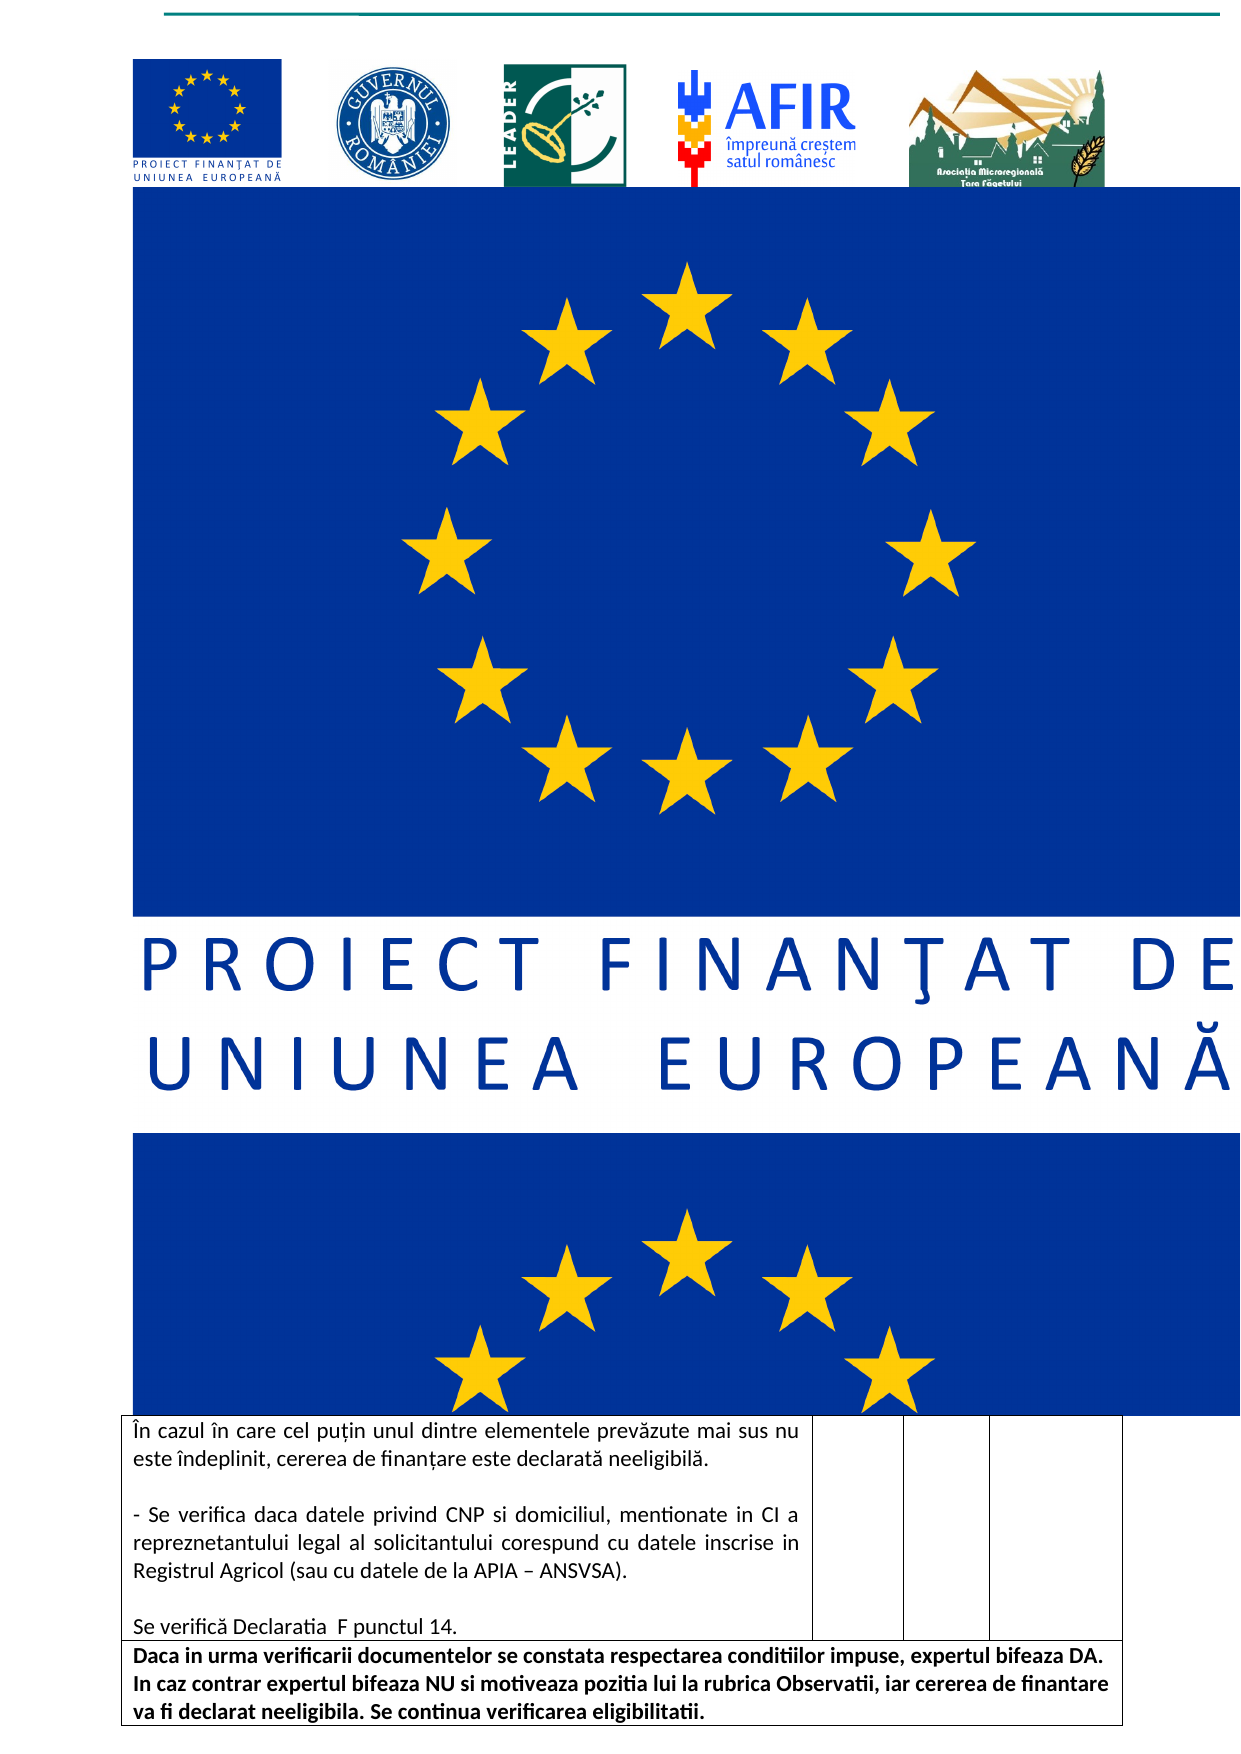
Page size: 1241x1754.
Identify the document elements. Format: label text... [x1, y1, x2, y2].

picture [907, 70, 1105, 186]
table_cell [904, 1416, 989, 1640]
picture [132, 59, 1241, 1416]
table_cell [990, 1416, 1122, 1640]
table_cell Daca in urma verificarii documentelor se constata respectarea conditiilor impuse, expertul bifeaza DA. In caz contrar expertul bifeaza NU si motiveaza pozitia lui la rubrica Observatii, iar cererea de finantare va fi declarat neeligibila. Se continua verificarea eligibilitatii. [122, 1641, 1122, 1725]
table_cell [813, 1416, 903, 1640]
